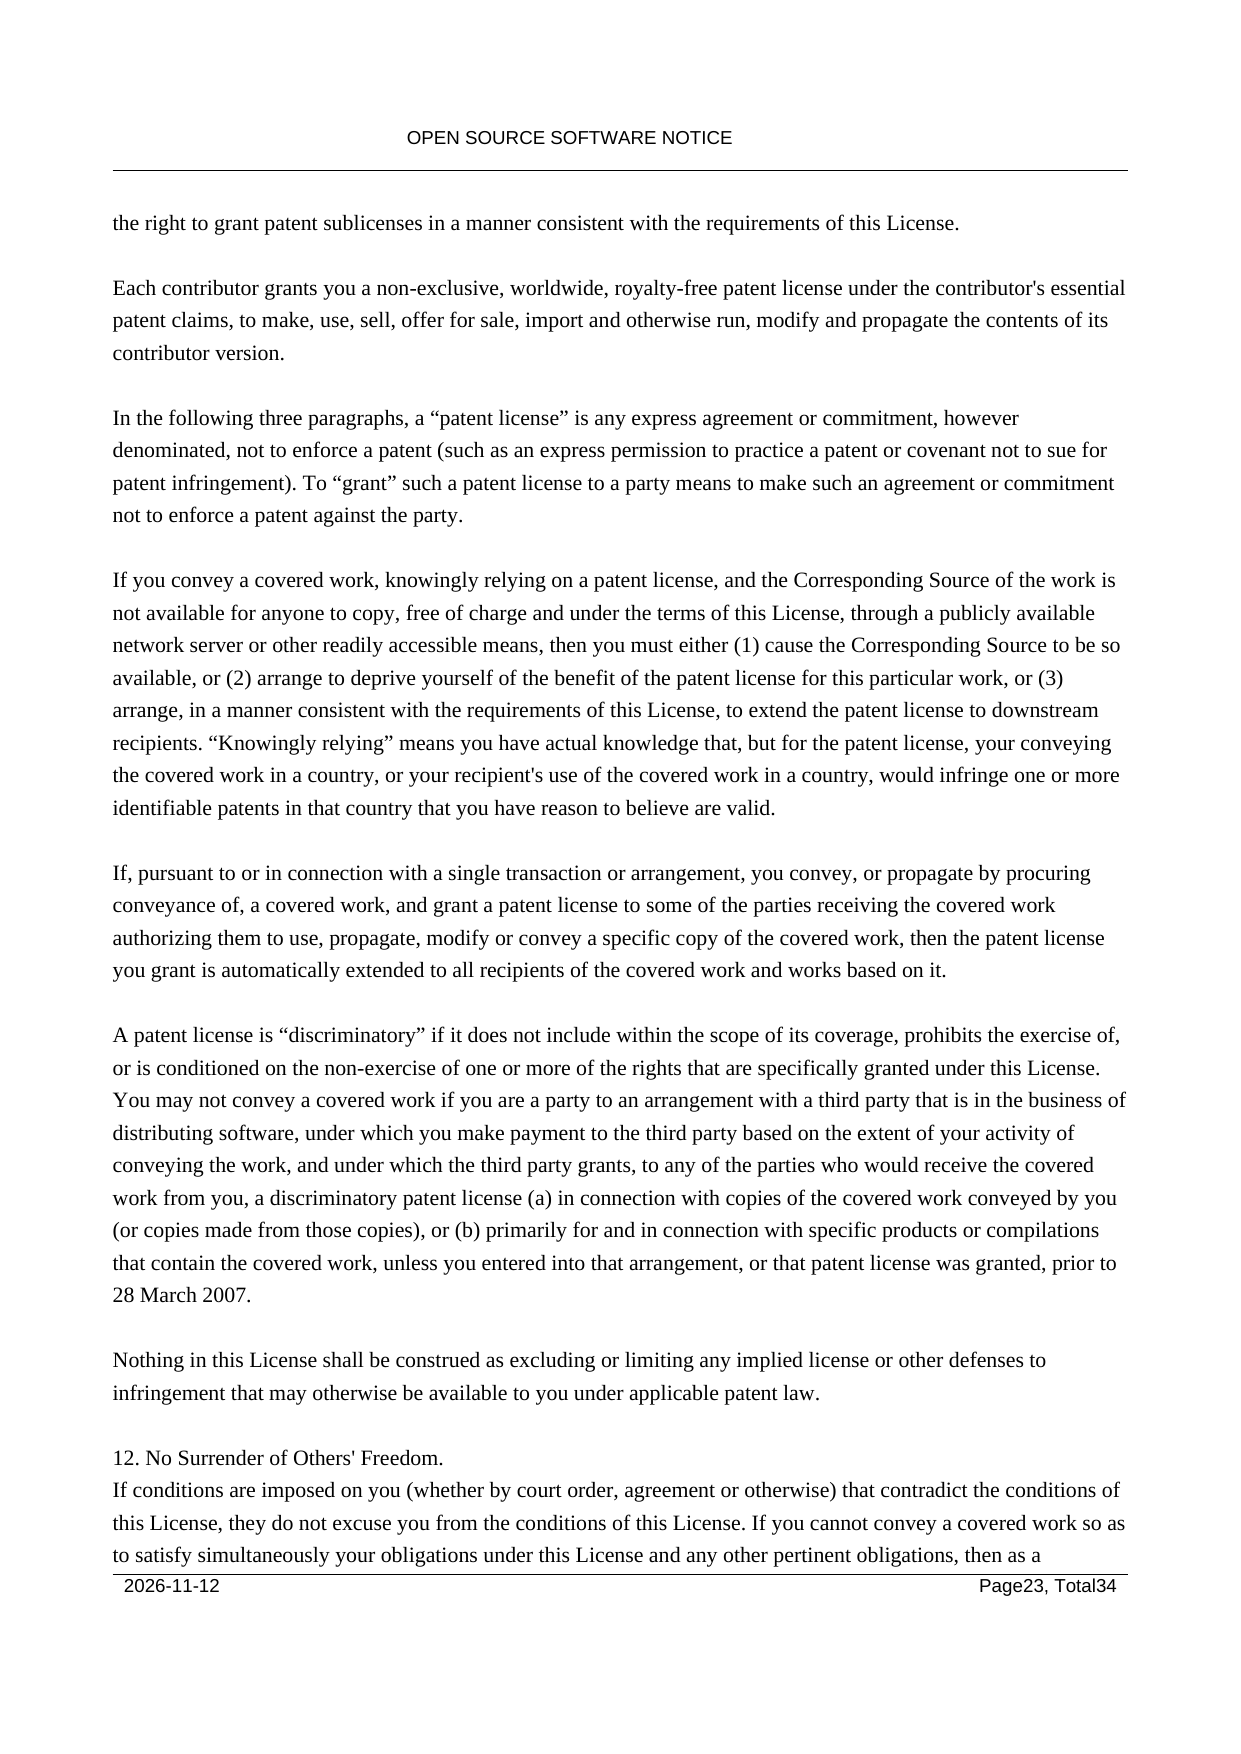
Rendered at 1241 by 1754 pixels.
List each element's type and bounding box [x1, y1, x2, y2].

text [112, 206, 1128, 1571]
